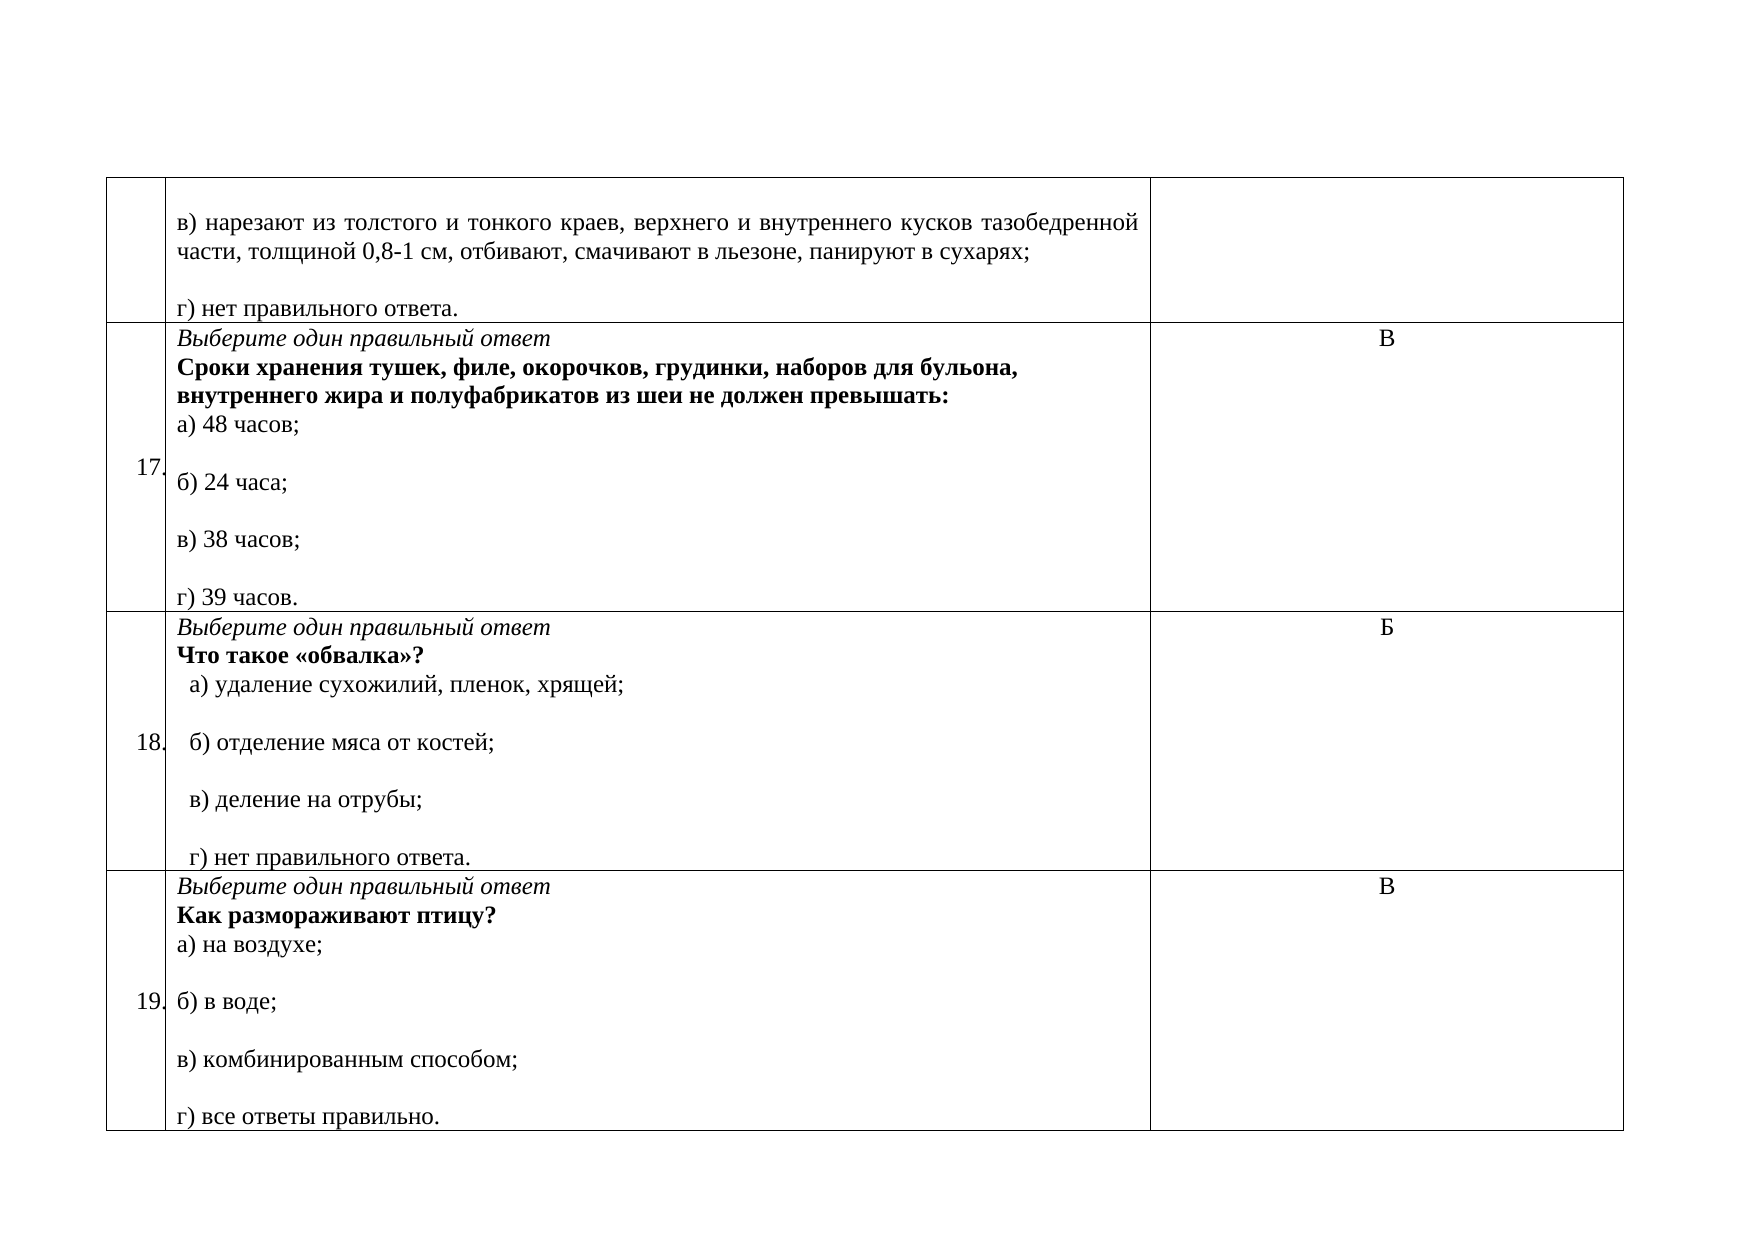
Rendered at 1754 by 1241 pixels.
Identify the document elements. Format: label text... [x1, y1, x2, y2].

table_cell [107, 612, 165, 870]
table_cell [107, 871, 165, 1130]
table_cell Б [1151, 612, 1623, 870]
table_cell В [1151, 871, 1623, 1130]
table_cell В [1151, 323, 1623, 611]
table_cell Выберите один правильный ответ Как размораживают птицу? а) на воздухе; б) в воде; в) комбинированным способом; г) все ответы правильно. [166, 871, 1150, 1130]
table_cell [107, 323, 165, 611]
table_cell Б [1151, 178, 1623, 322]
table_cell Выберите один правильный ответ Сроки хранения тушек, филе, окорочков, грудинки, наборов для бульона, внутреннего жира и полуфабрикатов из шеи не должен превышать: а) 48 часов; б) 24 часа; в) 38 часов; г) 39 часов. [166, 323, 1150, 611]
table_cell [166, 178, 1150, 322]
table_cell Выберите один правильный ответ Что такое «обвалка»? а) удаление сухожилий, пленок, хрящей; б) отделение мяса от костей; в) деление на отрубы; г) нет правильного ответа. [166, 612, 1150, 870]
table_cell [107, 178, 165, 322]
